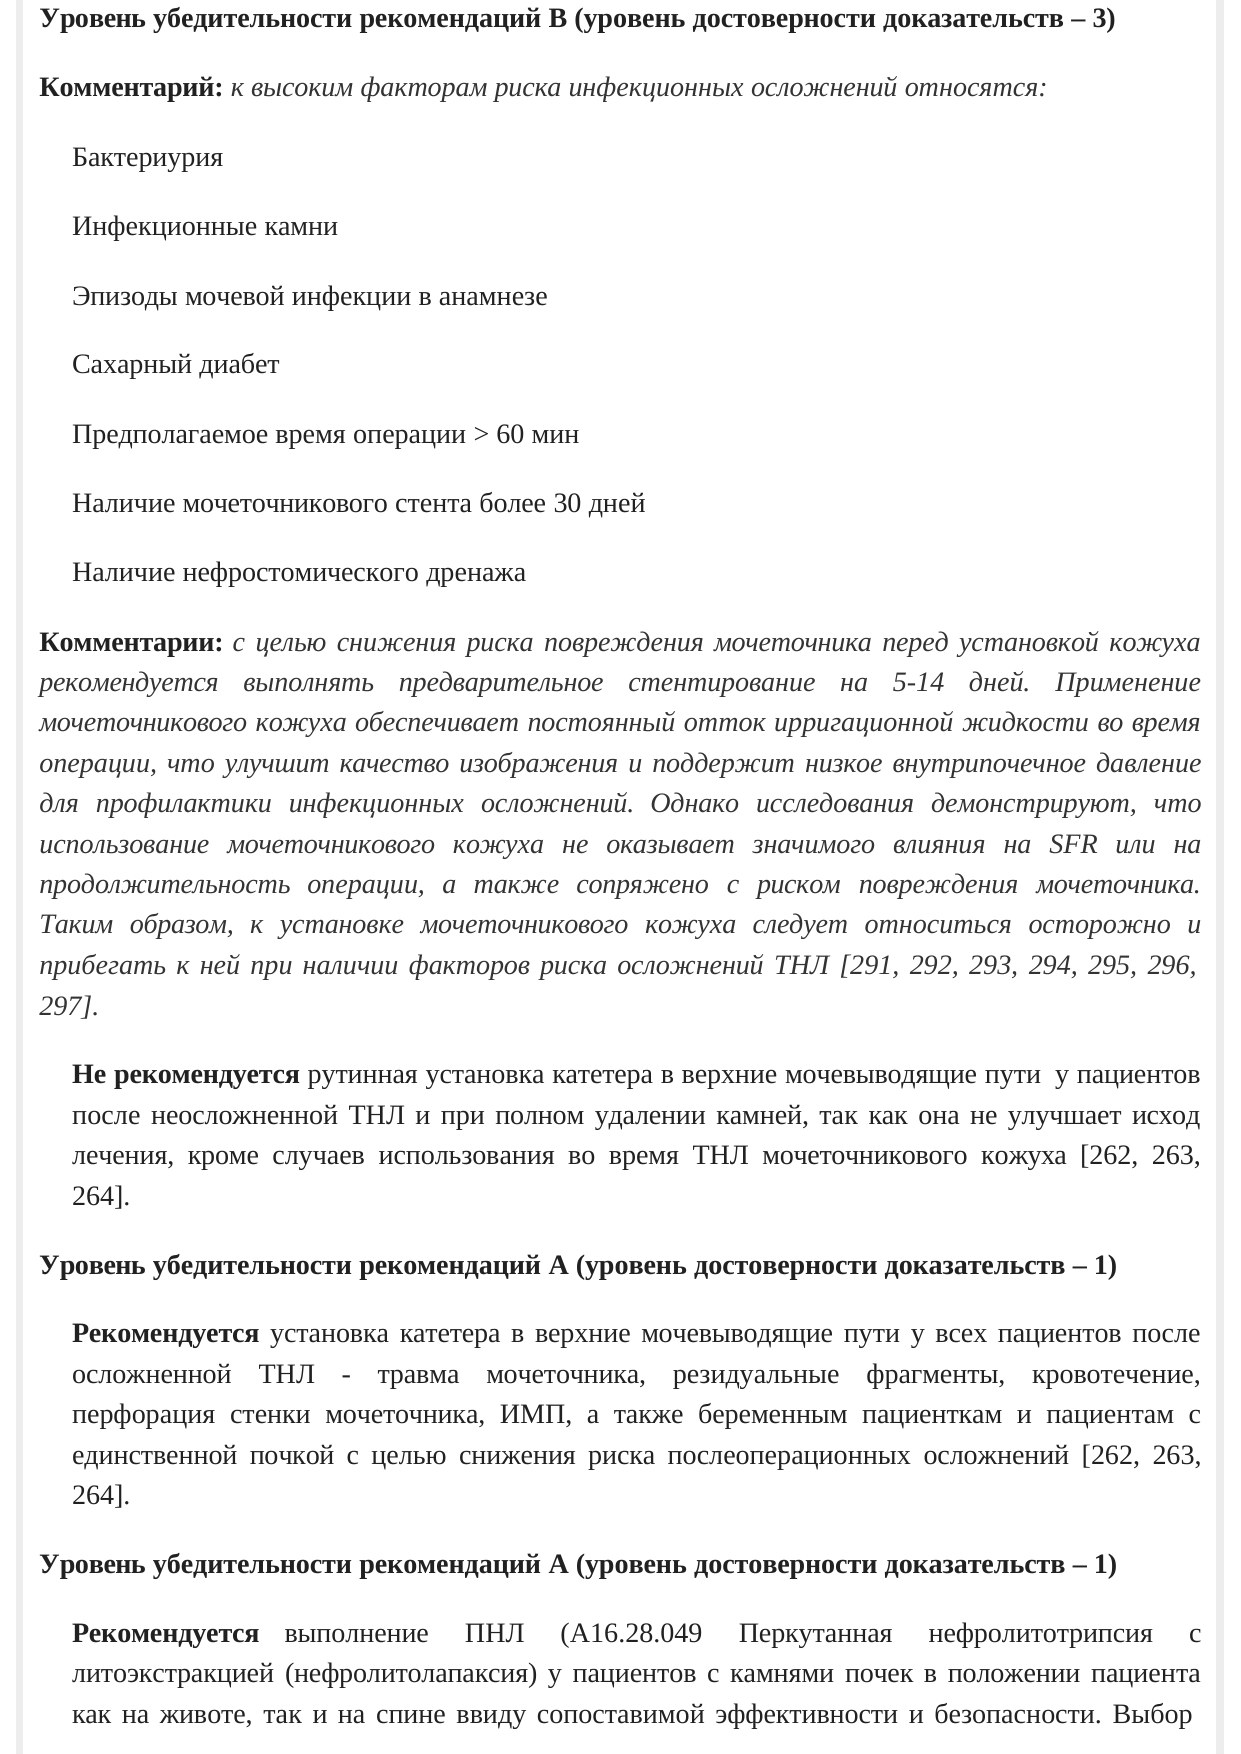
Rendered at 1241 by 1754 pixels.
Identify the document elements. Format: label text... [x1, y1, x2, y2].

text Рекомендуется выполнение ПНЛ (A16.28.049 Перкутанная нефролитотрипсия с литоэкстракцией (нефролитолапаксия) у пациентов с камнями почек в положении пациента как на животе, так и на спине ввиду сопоставимой эффективности и безопасности. Выбор [72, 1616, 1201, 1729]
text Уровень убедительности рекомендаций B (уровень достоверности доказательств – 3) Комментарий: к высоким факторам риска инфекционных осложнений относятся: [39, 1, 1200, 102]
text Комментарии: с целью снижения риска повреждения мочеточника перед установкой кожуха рекомендуется выполнять предварительное стентирование на 5-14 дней. Применение мочеточникового кожуха обеспечивает постоянный отток ирригационной жидкости во время операции, что улучшит качество изображения и поддержит низкое внутрипочечное давление для профилактики инфекционных осложнений. Однако исследования демонстрируют, что использование мочеточникового кожуха не оказывает значимого влияния на SFR или на продолжительность операции, а также сопряжено с риском повреждения мочеточника. Таким образом, к установке мочеточникового кожуха следует относиться осторожно и прибегать к ней при наличии факторов риска осложнений ТНЛ [291, 292, 293, 294, 295, 296, [39, 625, 1201, 980]
text Рекомендуется установка катетера в верхние мочевыводящие пути у всех пациентов после осложненной ТНЛ - травма мочеточника, резидуальные фрагменты, кровотечение, перфорация стенки мочеточника, ИМП, а также беременным пациенткам и пациентам с единственной почкой с целью снижения риска послеоперационных осложнений [262, 263, 264]. [72, 1317, 1201, 1511]
text Бактериурия Инфекционные камни [72, 140, 407, 241]
subtitle Уровень убедительности рекомендаций А (уровень достоверности доказательств – 1) [39, 1248, 1200, 1280]
text Предполагаемое время операции > 60 мин Наличие мочеточникового стента более 30 дней Наличие нефростомического дренажа [72, 417, 663, 587]
text Не рекомендуется рутинная установка катетера в верхние мочевыводящие пути у пациентов после неосложненной ТНЛ и при полном удалении камней, так как она не улучшает исход лечения, кроме случаев использования во время ТНЛ мочеточникового кожуха [262, 263, 264]. [72, 1058, 1201, 1211]
subtitle Уровень убедительности рекомендаций А (уровень достоверности доказательств – 1) [39, 1547, 1200, 1579]
text 297]. [39, 989, 1236, 1021]
text Эпизоды мочевой инфекции в анамнезе Сахарный диабет [72, 279, 663, 380]
